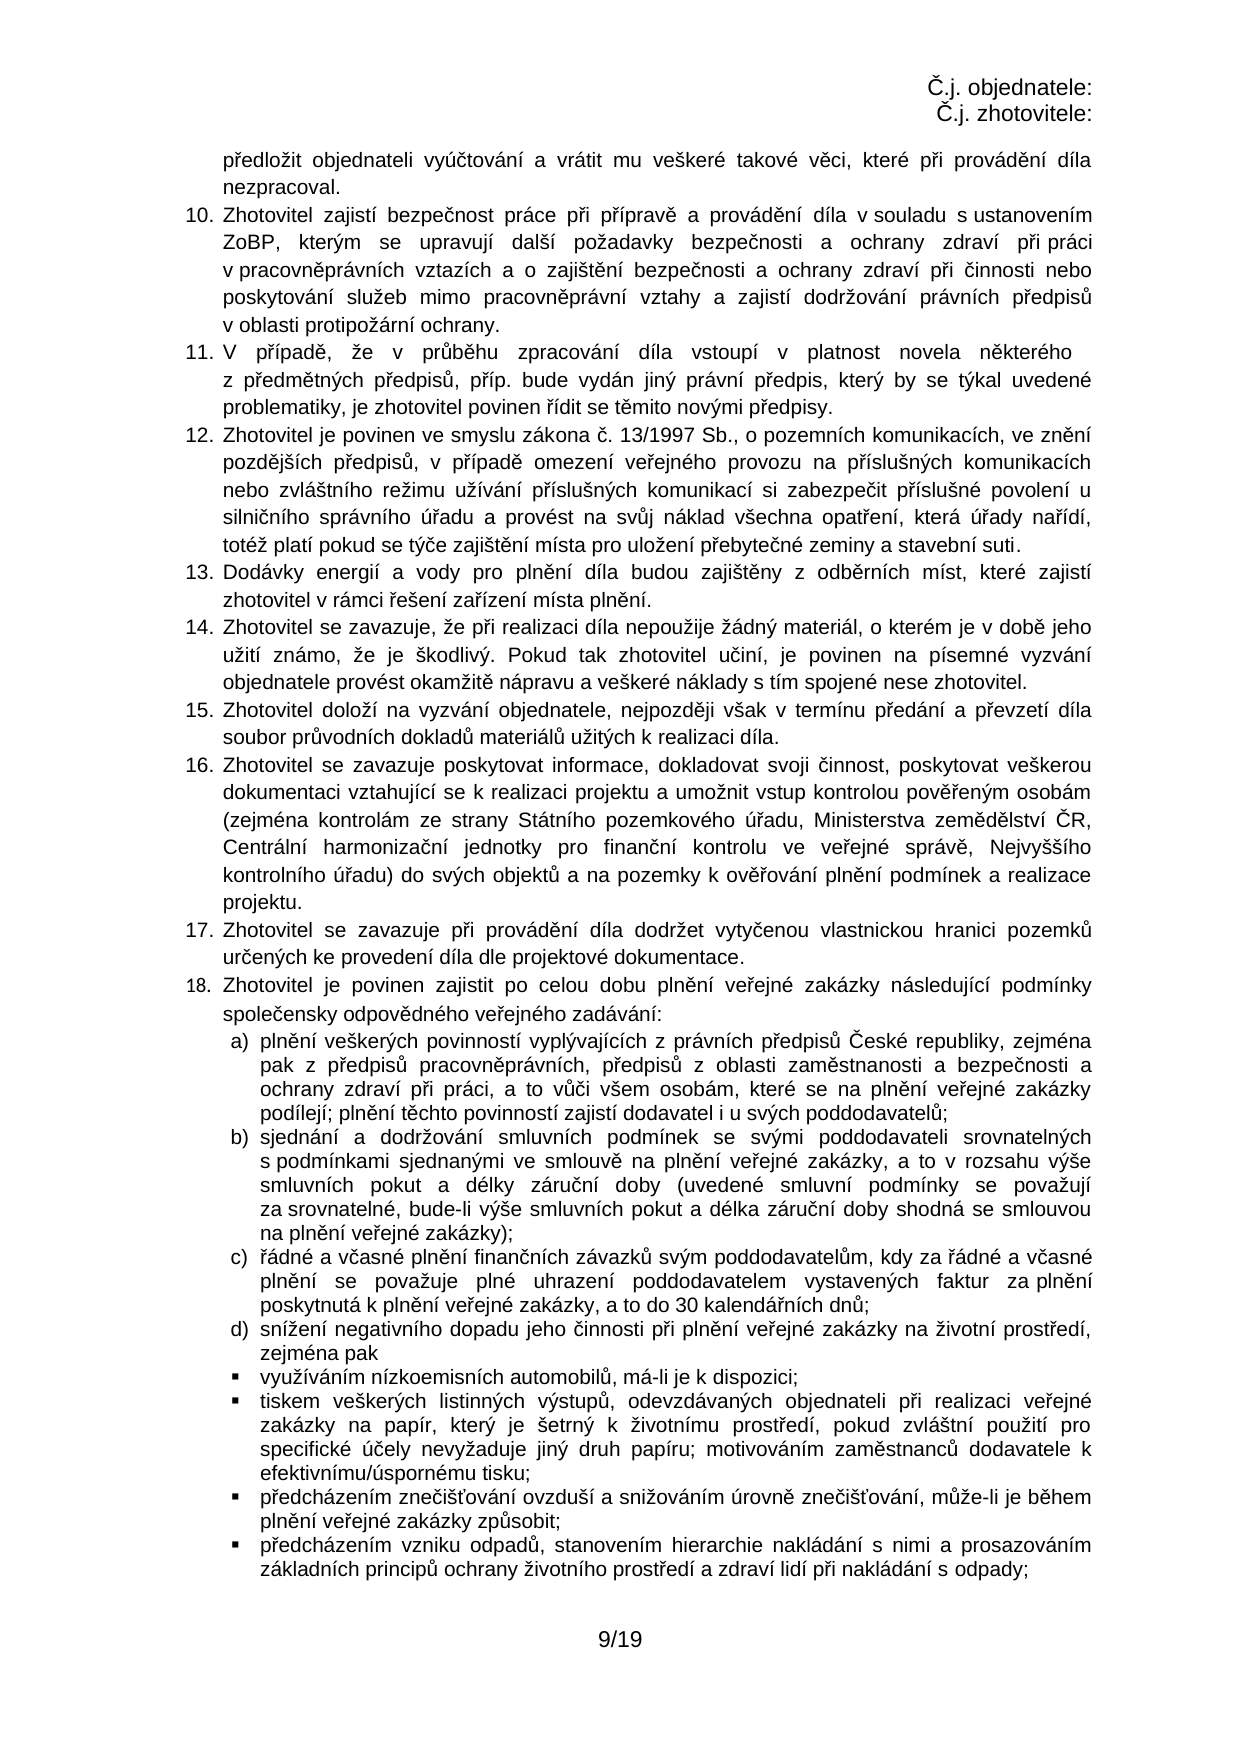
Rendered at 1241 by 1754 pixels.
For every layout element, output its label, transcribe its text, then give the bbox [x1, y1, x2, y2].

list snížení negativního dopadu jeho činnosti při plnění veřejné zakázky na životní prostředí, zejména pak [230, 1317, 1093, 1364]
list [185, 148, 1093, 199]
list Zhotovitel se zavazuje, že při realizaci díla nepoužije žádný materiál, o kterém je v době jeho užití známo, že je škodlivý. Pokud tak zhotovitel učiní, je povinen na písemné vyzvání objednatele provést okamžitě nápravu a veškeré náklady s tím spojené nese zhotovitel. [185, 615, 1093, 694]
list V případě, že v průběhu zpracování díla vstoupí v platnost novela některého z předmětných předpisů, příp. bude vydán jiný právní předpis, který by se týkal uvedené problematiky, je zhotovitel povinen řídit se těmito novými předpisy. [185, 340, 1093, 419]
list předcházením znečišťování ovzduší a snižováním úrovně znečišťování, může-li je během plnění veřejné zakázky způsobit; [230, 1484, 1093, 1532]
list plnění veškerých povinností vyplývajících z právních předpisů České republiky, zejména pak z předpisů pracovněprávních, předpisů z oblasti zaměstnanosti a bezpečnosti a ochrany zdraví při práci, a to vůči všem osobám, které se na plnění veřejné zakázky podílejí; plnění těchto povinností zajistí dodavatel i u svých poddodavatelů; [230, 1029, 1093, 1125]
list Zhotovitel se zavazuje poskytovat informace, dokladovat svoji činnost, poskytovat veškerou dokumentaci vztahující se k realizaci projektu a umožnit vstup kontrolou pověřeným osobám (zejména kontrolám ze strany Státního pozemkového úřadu, Ministerstva zemědělství ČR, Centrální harmonizační jednotky pro finanční kontrolu ve veřejné správě, Nejvyššího kontrolního úřadu) do svých objektů a na pozemky k ověřování plnění podmínek a realizace projektu. [185, 753, 1093, 914]
list předcházením vzniku odpadů, stanovením hierarchie nakládání s nimi a prosazováním základních principů ochrany životního prostředí a zdraví lidí při nakládání s odpady; [230, 1532, 1093, 1581]
list Zhotovitel doloží na vyzvání objednatele, nejpozději však v termínu předání a převzetí díla soubor průvodních dokladů materiálů užitých k realizaci díla. [185, 698, 1093, 749]
list využíváním nízkoemisních automobilů, má-li je k dispozici; [230, 1364, 1093, 1388]
list Zhotovitel je povinen zajistit po celou dobu plnění veřejné zakázky následující podmínky společensky odpovědného veřejného zadávání: [185, 973, 1093, 1026]
list Zhotovitel zajistí bezpečnost práce při přípravě a provádění díla v souladu s ustanovením ZoBP, kterým se upravují další požadavky bezpečnosti a ochrany zdraví při práci v pracovněprávních vztazích a o zajištění bezpečnosti a ochrany zdraví při činnosti nebo poskytování služeb mimo pracovněprávní vztahy a zajistí dodržování právních předpisů v oblasti protipožární ochrany. [185, 203, 1093, 337]
list sjednání a dodržování smluvních podmínek se svými poddodavateli srovnatelných s podmínkami sjednanými ve smlouvě na plnění veřejné zakázky, a to v rozsahu výše smluvních pokut a délky záruční doby (uvedené smluvní podmínky se považují za srovnatelné, bude-li výše smluvních pokut a délka záruční doby shodná se smlouvou na plnění veřejné zakázky); [230, 1125, 1093, 1245]
list Dodávky energií a vody pro plnění díla budou zajištěny z odběrních míst, které zajistí zhotovitel v rámci řešení zařízení místa plnění. [185, 560, 1093, 612]
list Zhotovitel se zavazuje při provádění díla dodržet vytyčenou vlastnickou hranici pozemků určených ke provedení díla dle projektové dokumentace. [185, 918, 1093, 969]
list tiskem veškerých listinných výstupů, odevzdávaných objednateli při realizaci veřejné zakázky na papír, který je šetrný k životnímu prostředí, pokud zvláštní použití pro specifické účely nevyžaduje jiný druh papíru; motivováním zaměstnanců dodavatele k efektivnímu/úspornému tisku; [230, 1388, 1093, 1484]
list Zhotovitel je povinen ve smyslu zákona č. 13/1997 Sb., o pozemních komunikacích, ve znění pozdějších předpisů, v případě omezení veřejného provozu na příslušných komunikacích nebo zvláštního režimu užívání příslušných komunikací si zabezpečit příslušné povolení u silničního správního úřadu a provést na svůj náklad všechna opatření, která úřady nařídí, totéž platí pokud se týče zajištění místa pro uložení přebytečné zeminy a stavební suti. [185, 423, 1093, 557]
list řádné a včasné plnění finančních závazků svým poddodavatelům, kdy za řádné a včasné plnění se považuje plné uhrazení poddodavatelem vystavených faktur za plnění poskytnutá k plnění veřejné zakázky, a to do 30 kalendářních dnů; [230, 1245, 1093, 1317]
